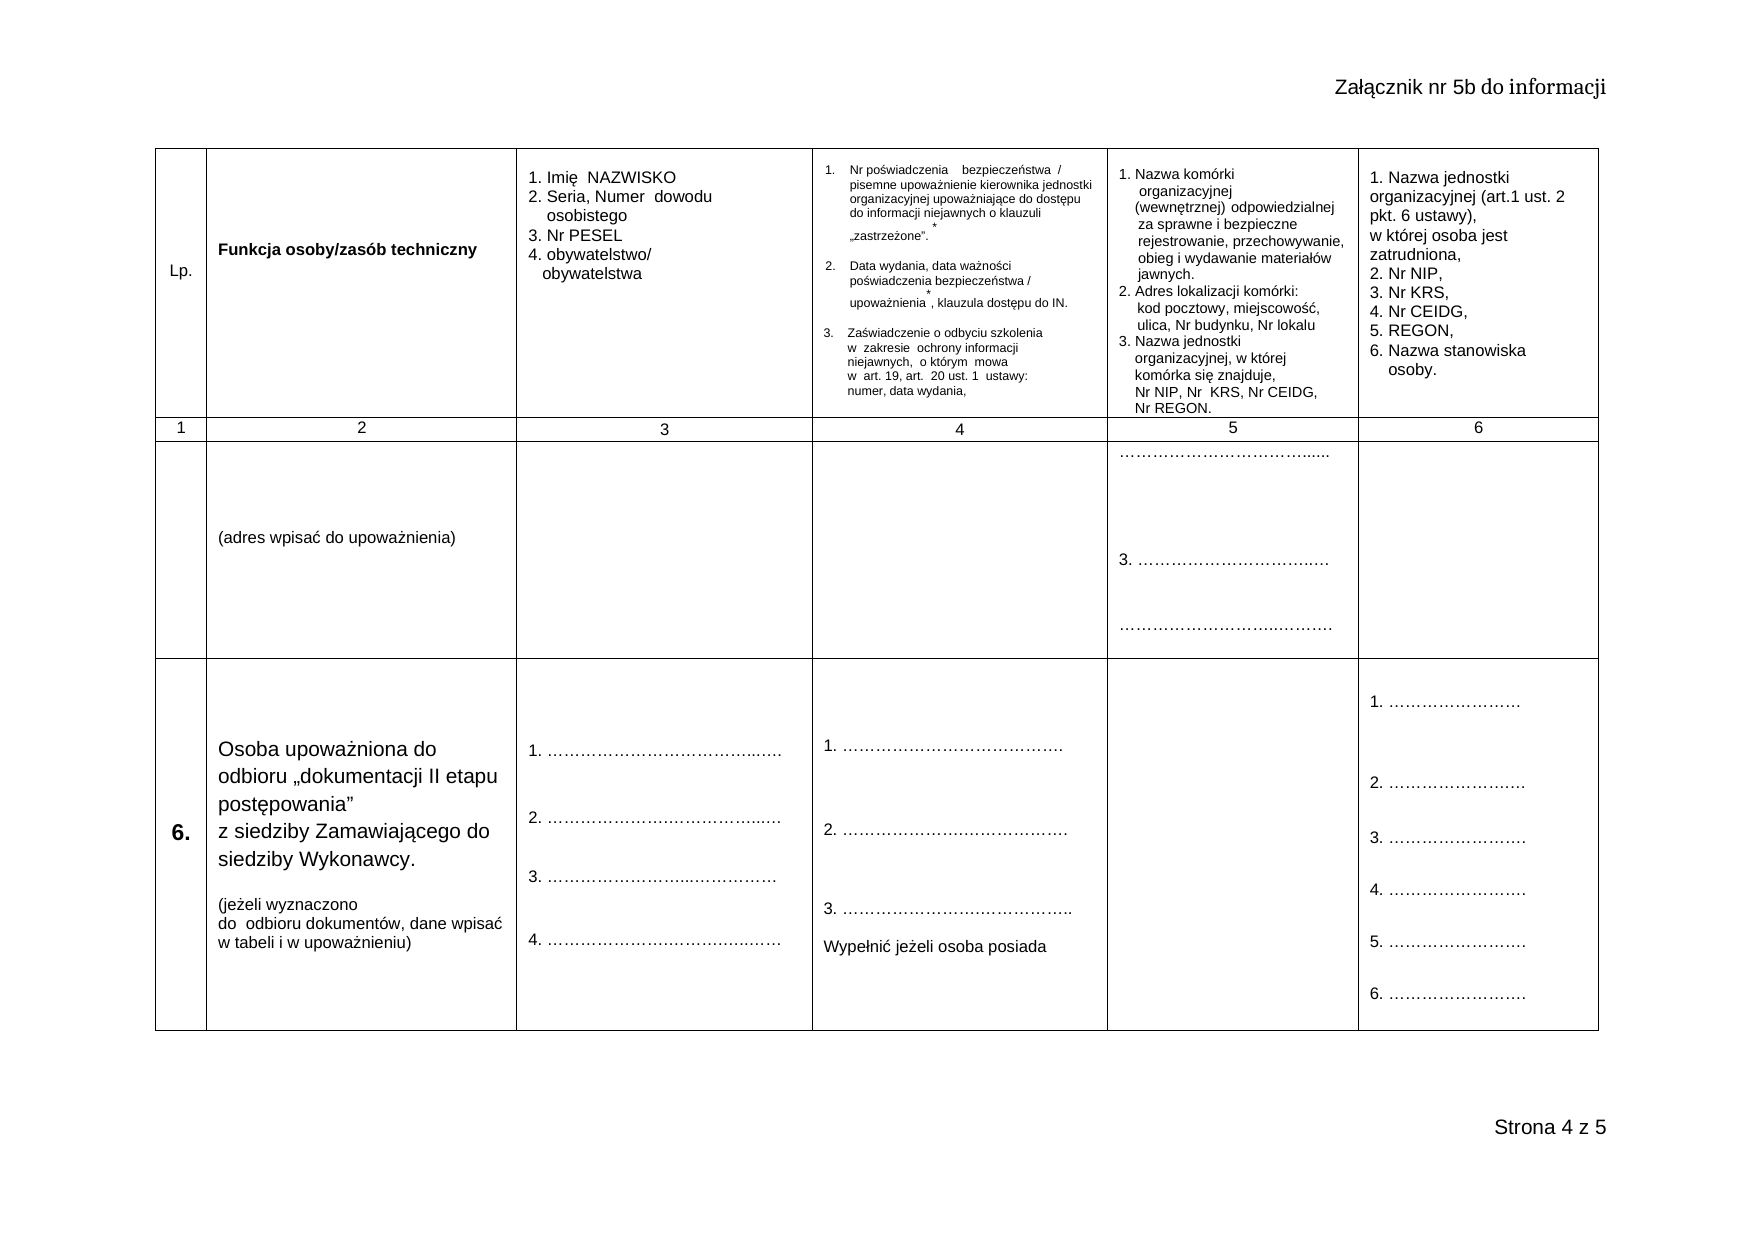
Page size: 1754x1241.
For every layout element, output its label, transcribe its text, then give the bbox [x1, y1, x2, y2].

table_cell 1. …………………………… ……………………………… 2. …………………………… ……………………………...... 3. …………………………..… ………………………..………. [1108, 442, 1358, 658]
table_cell Kancelaria lub inna komórka organizacyjna (wewnętrzna) odpowiedzialna za sprawne i bezpieczne rejestrowanie, przechowywanie, obieg i wydawanie materiałów jawnych. (adres wpisać do upoważnienia) [207, 442, 516, 658]
table_cell 5. [156, 442, 206, 658]
table_header 1. Nazwa jednostki organizacyjnej (art.1 ust. 2 pkt. 6 ustawy), w której osoba jest zatrudniona, 2. Nr NIP, 3. Nr KRS, 4. Nr CEIDG, 5. REGON, 6. Nazwa stanowiska osoby. [1359, 149, 1598, 417]
table_cell [1359, 442, 1598, 658]
table_cell 1 [156, 418, 206, 441]
table_cell 6 [1359, 418, 1598, 441]
table_header 1. Nazwa komórki organizacyjnej (wewnętrznej) odpowiedzialnej za sprawne i bezpieczne rejestrowanie, przechowywanie, obieg i wydawanie materiałów jawnych. 2. Adres lokalizacji komórki: kod pocztowy, miejscowość, ulica, Nr budynku, Nr lokalu 3. Nazwa jednostki organizacyjnej, w której komórka się znajduje, Nr NIP, Nr KRS, Nr CEIDG, Nr REGON. [1108, 149, 1358, 417]
table_cell 2 [207, 418, 516, 441]
table_cell Osoba upoważniona do odbioru „dokumentacji II etapu postępowania” z siedziby Zamawiającego do siedziby Wykonawcy. (jeżeli wyznaczono do odbioru dokumentów, dane wpisać w tabeli i w upoważnieniu) [207, 659, 516, 1030]
table_header Nr poświadczenia bezpieczeństwa / pisemne upoważnienie kierownika jednostki organizacyjnej upoważniające do dostępu do informacji niejawnych o klauzuli „zastrzeżone”. * Data wydania, data ważności poświadczenia bezpieczeństwa / upoważnienia*, klauzula dostępu do IN. 3. Zaświadczenie o odbyciu szkolenia w zakresie ochrony informacji niejawnych, o którym mowa w art. 19, art. 20 ust. 1 ustawy: numer, data wydania, [813, 149, 1107, 417]
table_cell 1. ………………………………...…. 2. ………………….……………...… 3. ……………………...…………… 4. ………………….……….…..…… [517, 659, 812, 1030]
table_cell 6. [156, 659, 206, 1030]
table_header 1. Imię NAZWISKO 2. Seria, Numer dowodu osobistego 3. Nr PESEL 4. obywatelstwo/ obywatelstwa [517, 149, 812, 417]
table_cell 4 [813, 418, 1107, 441]
table_cell [517, 442, 812, 658]
table_cell 3 [517, 418, 812, 441]
table_cell 1. …………………………………. 2. ………………….………………. 3. …………………….…………….. Wypełnić jeżeli osoba posiada [813, 659, 1107, 1030]
table_header Lp. [156, 149, 206, 417]
table_cell 1. …………………… 2. ………………….… 3. ……………………. 4. ……………………. 5. ……………………. 6. ……………………. [1359, 659, 1598, 1030]
table_cell 5 [1108, 418, 1358, 441]
table_cell [813, 442, 1107, 658]
table_cell [1108, 659, 1358, 1030]
table_header Funkcja osoby/zasób techniczny [207, 149, 516, 417]
